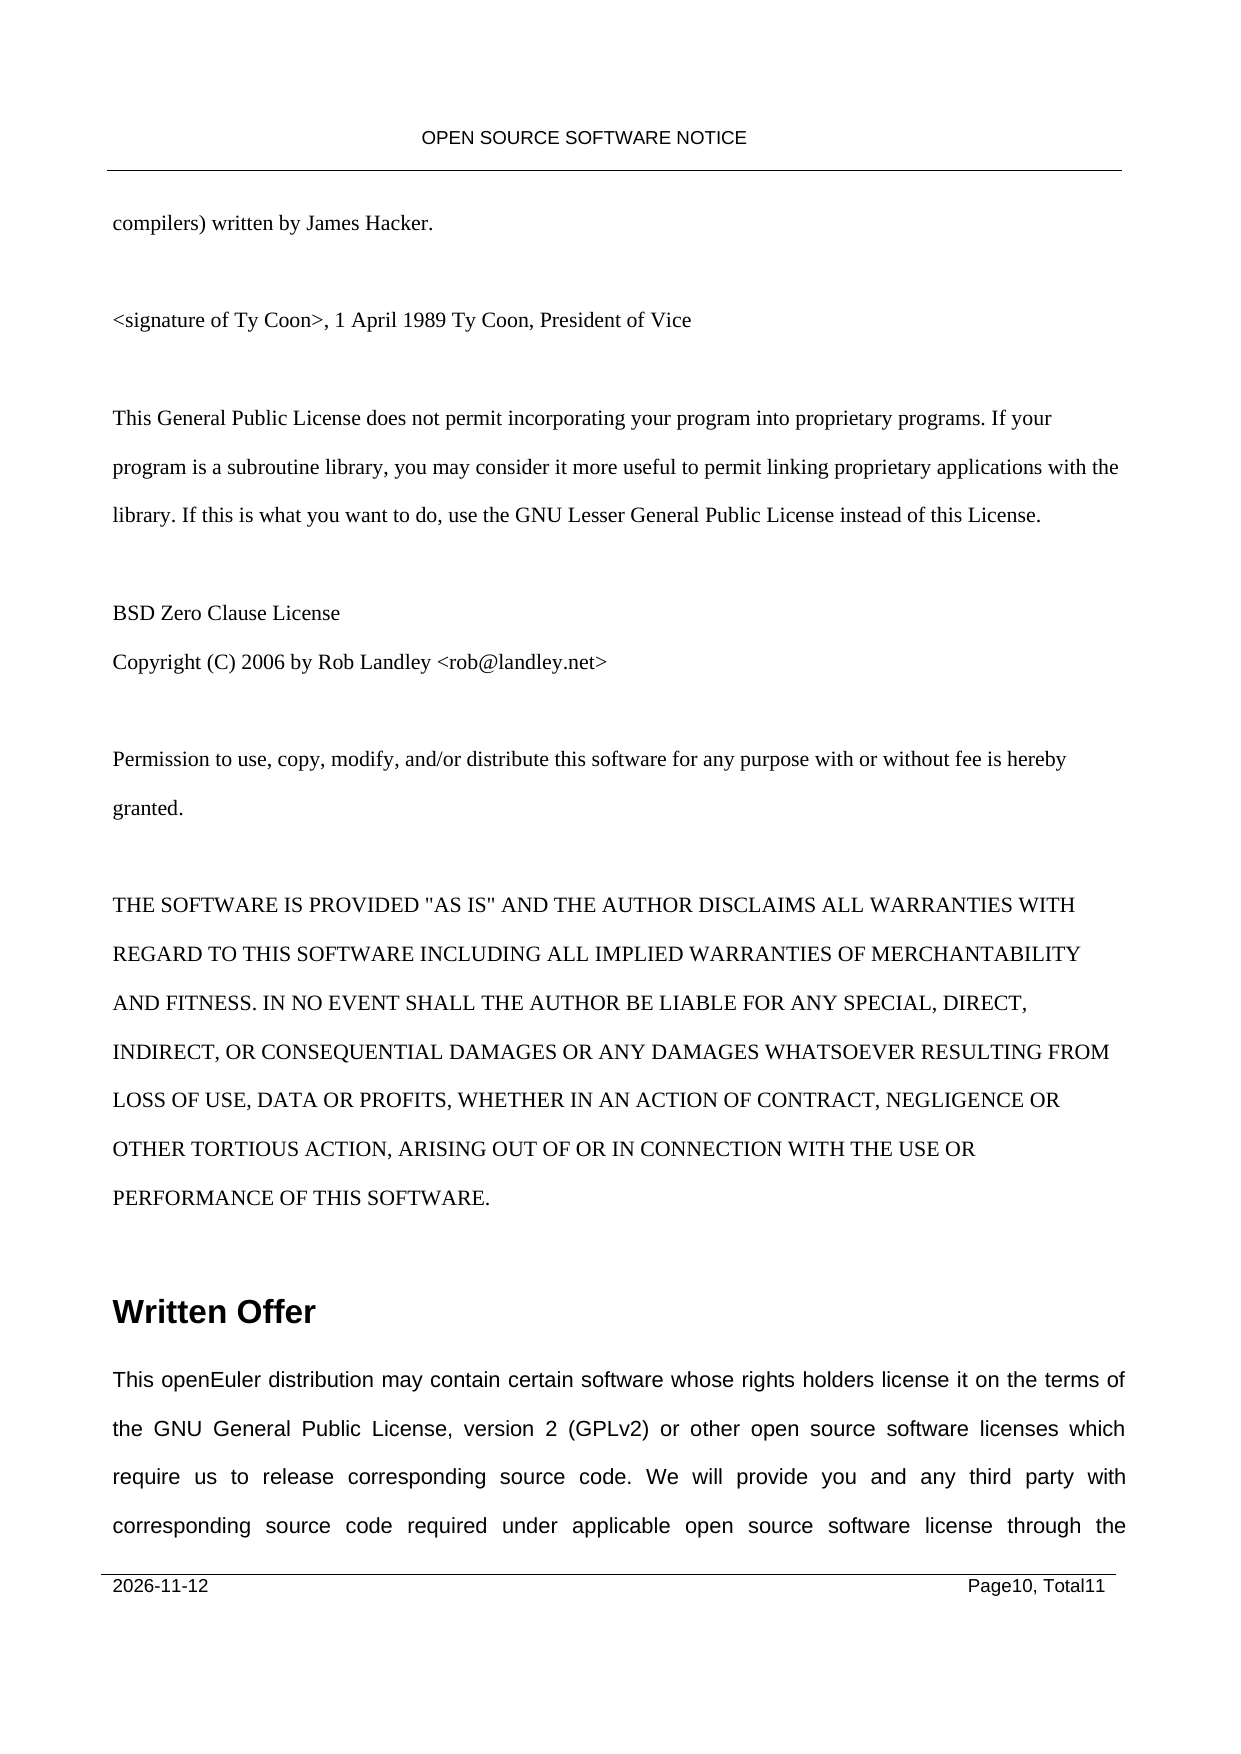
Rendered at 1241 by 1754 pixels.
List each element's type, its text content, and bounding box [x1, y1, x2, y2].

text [112, 206, 1128, 1263]
text Written Offer [112, 1279, 1128, 1344]
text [112, 1363, 1128, 1542]
